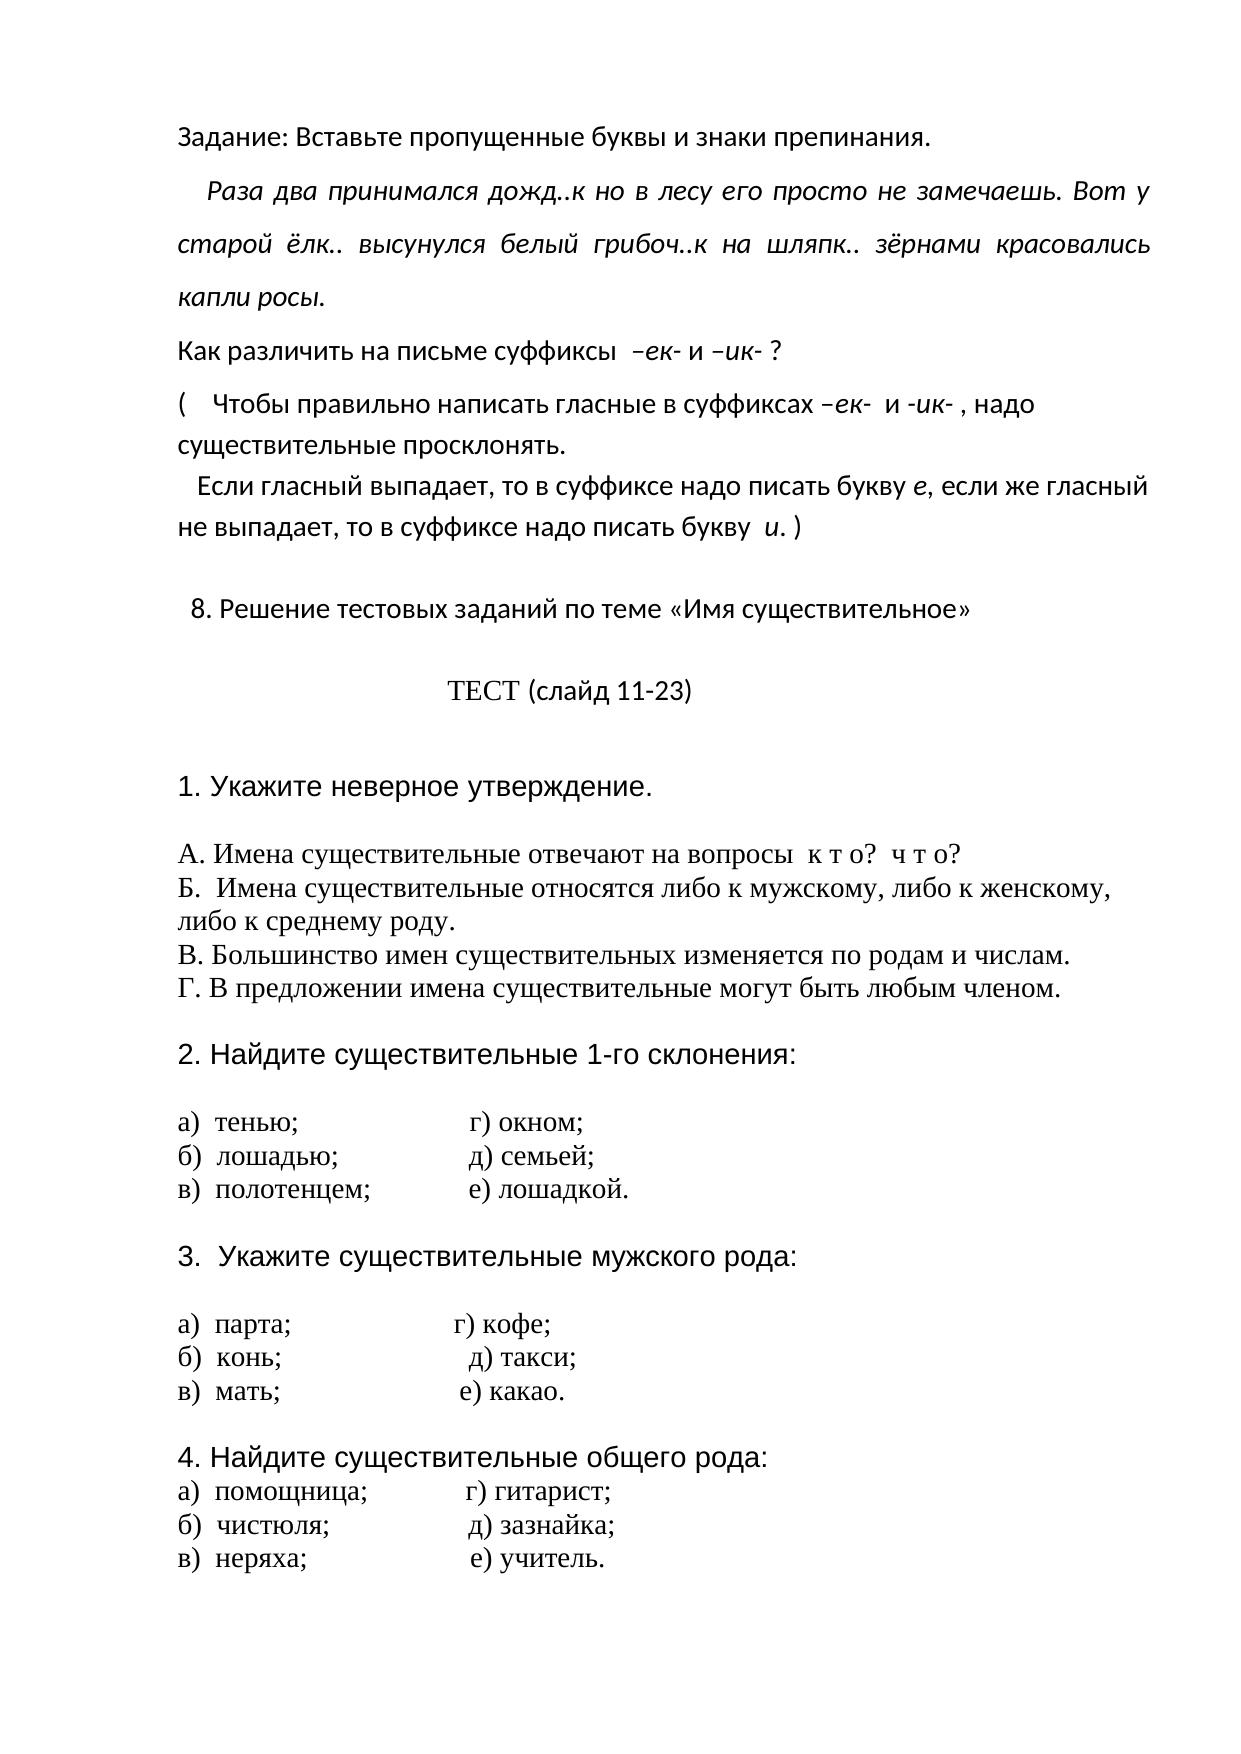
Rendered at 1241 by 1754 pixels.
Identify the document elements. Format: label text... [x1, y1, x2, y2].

text ( Чтобы правильно написать гласные в суффиксах –ек- и -ик- , надо существительные просклонять. [177, 385, 1152, 462]
text а) помощница; г) гитарист; [177, 1473, 1152, 1507]
text в) неряха; е) учитель. [177, 1541, 1152, 1574]
text а) тенью; г) окном; [177, 1104, 1152, 1138]
text Раза два принимался дожд..к но в лесу его просто не замечаешь. Вот у старой ёлк.. высунулся белый грибоч..к на шляпк.. зёрнами красовались капли росы. [177, 172, 1152, 314]
text Как различить на письме суффиксы –ек- и –ик- ? [177, 332, 1152, 367]
text 3. Укажите существительные мужского рода: [177, 1239, 1152, 1272]
text б) лошадью; д) семьей; [177, 1138, 1152, 1172]
text Задание: Вставьте пропущенные буквы и знаки препинания. [177, 118, 1152, 154]
text б) чистюля; д) зазнайка; [177, 1507, 1152, 1541]
text б) конь; д) такси; [177, 1339, 1152, 1373]
text в) мать; е) какао. [177, 1373, 1152, 1406]
text Б. Имена существительные относятся либо к мужскому, либо к женскому, либо к среднему роду. [177, 870, 1152, 937]
text ТЕСТ (слайд 11-23) [177, 672, 1152, 707]
text Если гласный выпадает, то в суффиксе надо писать букву е, если же гласный не выпадает, то в суффиксе надо писать букву и. ) [177, 467, 1152, 544]
text 1. Укажите неверное утверждение. [177, 769, 1152, 803]
text А. Имена существительные отвечают на вопросы к т о? ч т о? [177, 836, 1152, 870]
text а) парта; г) кофе; [177, 1306, 1152, 1339]
text 2. Найдите существительные 1-го склонения: [177, 1037, 1152, 1071]
text В. Большинство имен существительных изменяется по родам и числам. [177, 937, 1152, 970]
text Г. В предложении имена существительные могут быть любым членом. [177, 970, 1152, 1004]
text 4. Найдите существительные общего рода: [177, 1440, 1152, 1473]
text в) полотенцем; е) лошадкой. [177, 1172, 1152, 1205]
text 8. Решение тестовых заданий по теме «Имя существительное» [177, 590, 1152, 626]
